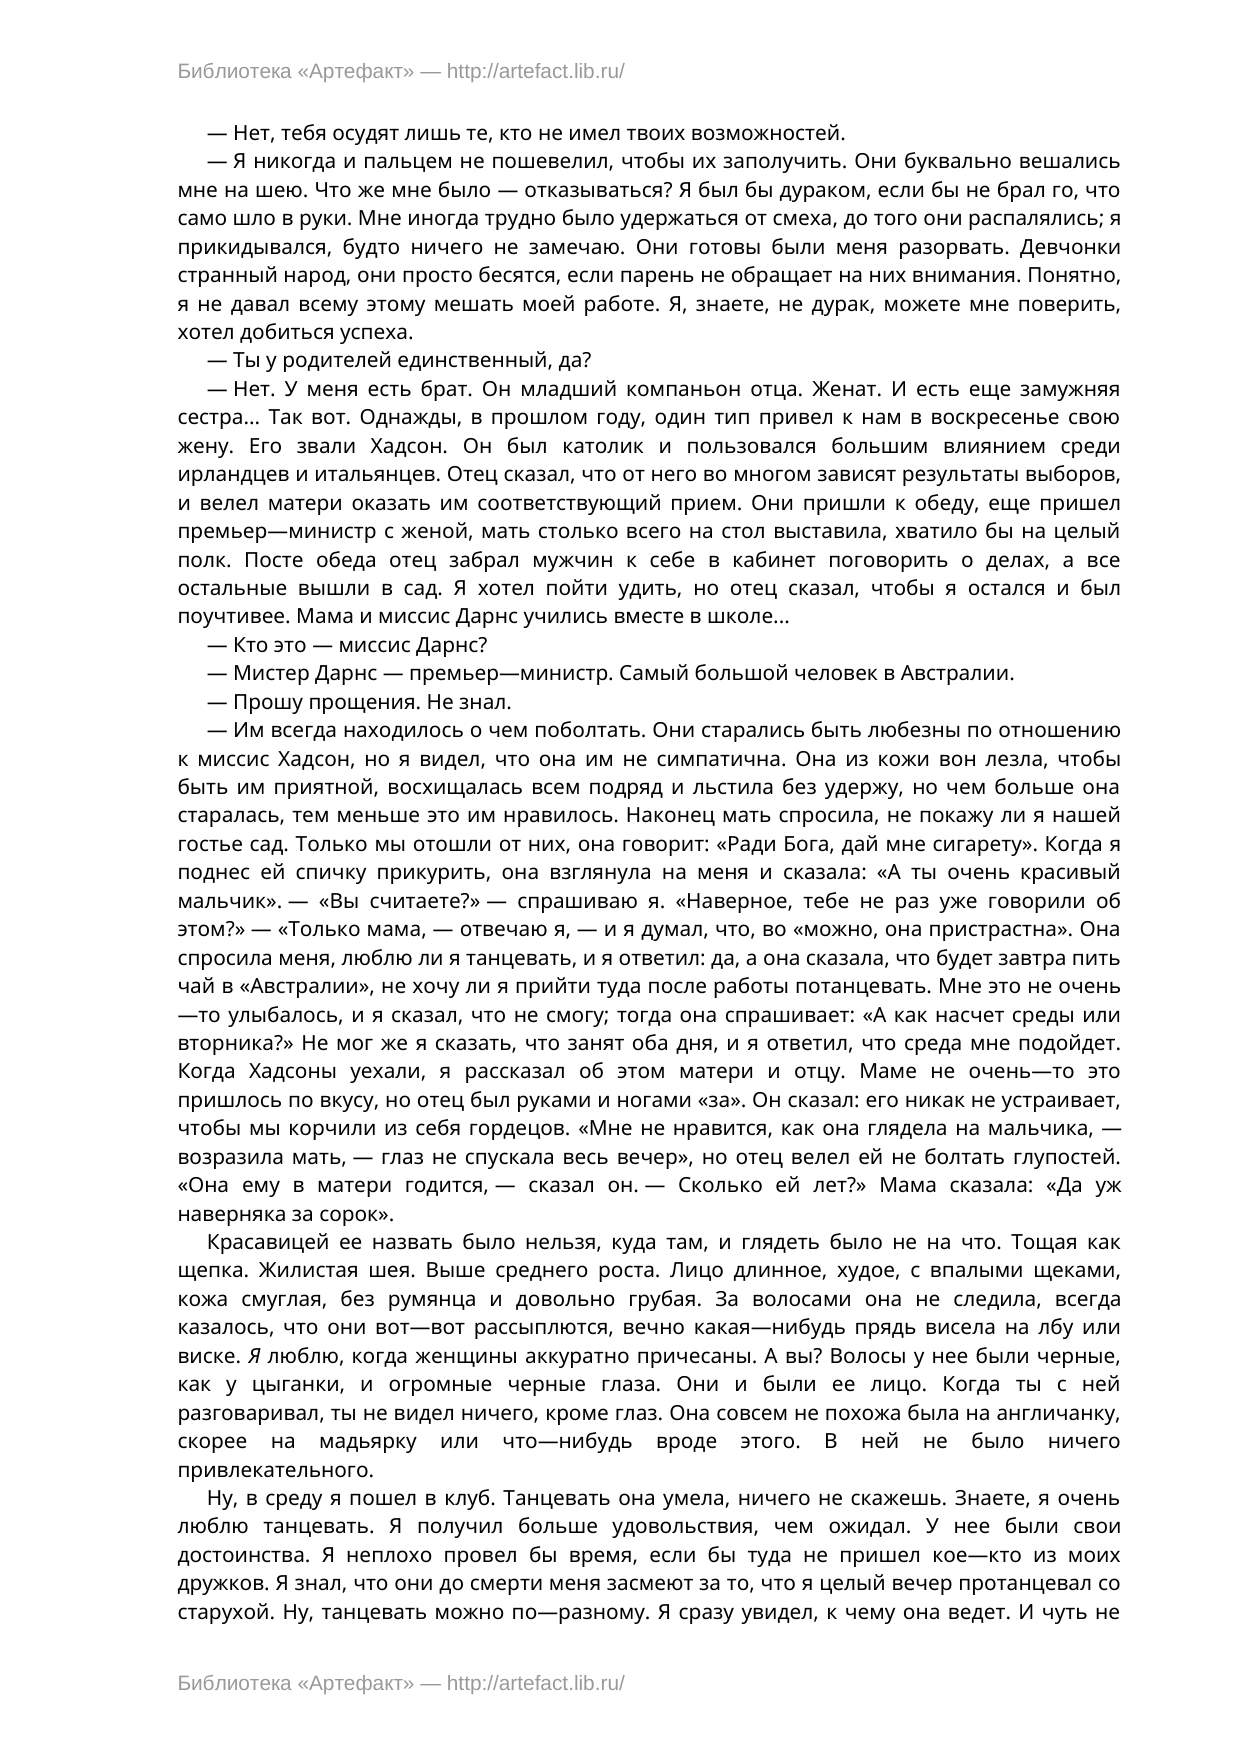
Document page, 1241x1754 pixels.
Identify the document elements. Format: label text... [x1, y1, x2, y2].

text — Ты у родителей единственный, да? [177, 346, 1122, 374]
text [177, 1483, 1122, 1625]
text — Прошу прощения. Не знал. [177, 687, 1122, 715]
text — Кто это — миссис Дарнс? [177, 630, 1122, 658]
text — Им всегда находилось о чем поболтать. Они старались быть любезны по отношению к миссис Хадсон, но я видел, что она им не симпатична. Она из кожи вон лезла, чтобы быть им приятной, восхищалась всем подряд и льстила без удержу, но чем больше она старалась, тем меньше это им нравилось. Наконец мать спросила, не покажу ли я нашей гостье сад. Только мы отошли от них, она говорит: «Ради Бога, дай мне сигарету». Когда я поднес ей спичку прикурить, она взглянула на меня и сказала: «А ты очень красивый мальчик». — «Вы считаете?» — спрашиваю я. «Наверное, тебе не раз уже говорили об этом?» — «Только мама, — отвечаю я, — и я думал, что, во «можно, она пристрастна». Она спросила меня, люблю ли я танцевать, и я ответил: да, а она сказала, что будет завтра пить чай в «Австралии», не хочу ли я прийти туда после работы потанцевать. Мне это не очень—то улыбалось, и я сказал, что не смогу; тогда она спрашивает: «А как насчет среды или вторника?» Не мог же я сказать, что занят оба дня, и я ответил, что среда мне подойдет. Когда Хадсоны уехали, я рассказал об этом матери и отцу. Маме не очень—то это пришлось по вкусу, но отец был руками и ногами «за». Он сказал: его никак не устраивает, чтобы мы корчили из себя гордецов. «Мне не нравится, как она глядела на мальчика, — возразила мать, — глаз не спускала весь вечер», но отец велел ей не болтать глупостей. «Она ему в матери годится, — сказал он. — Сколько ей лет?» Мама сказала: «Да уж наверняка за сорок». [177, 715, 1122, 1227]
text — Я никогда и пальцем не пошевелил, чтобы их заполучить. Они буквально вешались мне на шею. Что же мне было — отказываться? Я был бы дураком, если бы не брал го, что само шло в руки. Мне иногда трудно было удержаться от смеха, до того они распалялись; я прикидывался, будто ничего не замечаю. Они готовы были меня разорвать. Девчонки странный народ, они просто бесятся, если парень не обращает на них внимания. Понятно, я не давал всему этому мешать моей работе. Я, знаете, не дурак, можете мне поверить, хотел добиться успеха. [177, 147, 1122, 346]
text — Нет. У меня есть брат. Он младший компаньон отца. Женат. И есть еще замужняя сестра... Так вот. Однажды, в прошлом году, один тип привел к нам в воскресенье свою жену. Его звали Хадсон. Он был католик и пользовался большим влиянием среди ирландцев и итальянцев. Отец сказал, что от него во многом зависят результаты выборов, и велел матери оказать им соответствующий прием. Они пришли к обеду, еще пришел премьер—министр с женой, мать столько всего на стол выставила, хватило бы на целый полк. Посте обеда отец забрал мужчин к себе в кабинет поговорить о делах, а все остальные вышли в сад. Я хотел пойти удить, но отец сказал, чтобы я остался и был поучтивее. Мама и миссис Дарнс учились вместе в школе... [177, 374, 1122, 630]
text — Нет, тебя осудят лишь те, кто не имел твоих возможностей. [177, 118, 1122, 147]
text — Мистер Дарнс — премьер—министр. Самый большой человек в Австралии. [177, 658, 1122, 687]
text Красавицей ее назвать было нельзя, куда там, и глядеть было не на что. Тощая как щепка. Жилистая шея. Выше среднего роста. Лицо длинное, худое, с впалыми щеками, кожа смуглая, без румянца и довольно грубая. За волосами она не следила, всегда казалось, что они вот—вот рассыплются, вечно какая—нибудь прядь висела на лбу или виске. Я люблю, когда женщины аккуратно причесаны. А вы? Волосы у нее были черные, как у цыганки, и огромные черные глаза. Они и были ее лицо. Когда ты с ней разговаривал, ты не видел ничего, кроме глаз. Она совсем не похожа была на англичанку, скорее на мадьярку или что—нибудь вроде этого. В ней не было ничего привлекательного. [177, 1227, 1122, 1483]
